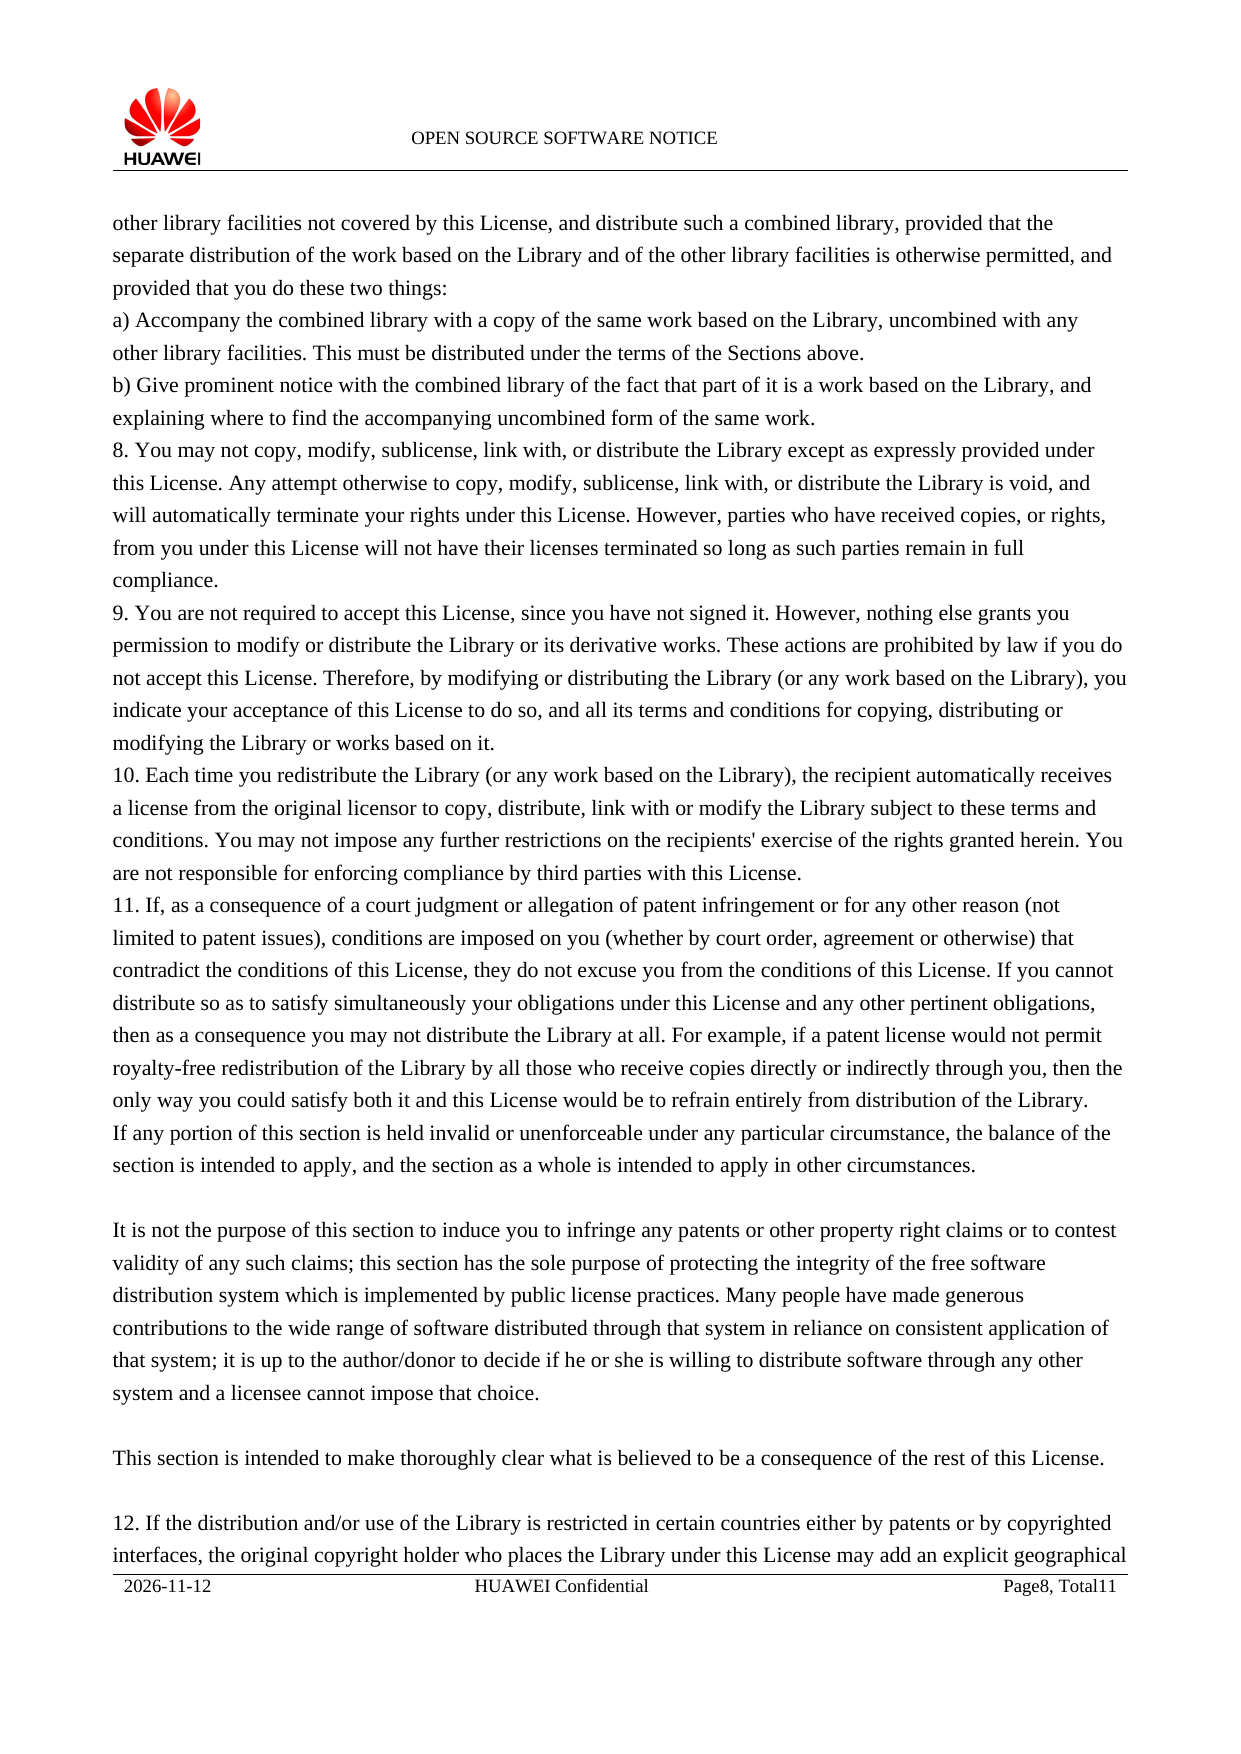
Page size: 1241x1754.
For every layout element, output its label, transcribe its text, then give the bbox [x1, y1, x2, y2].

picture [124, 88, 201, 165]
